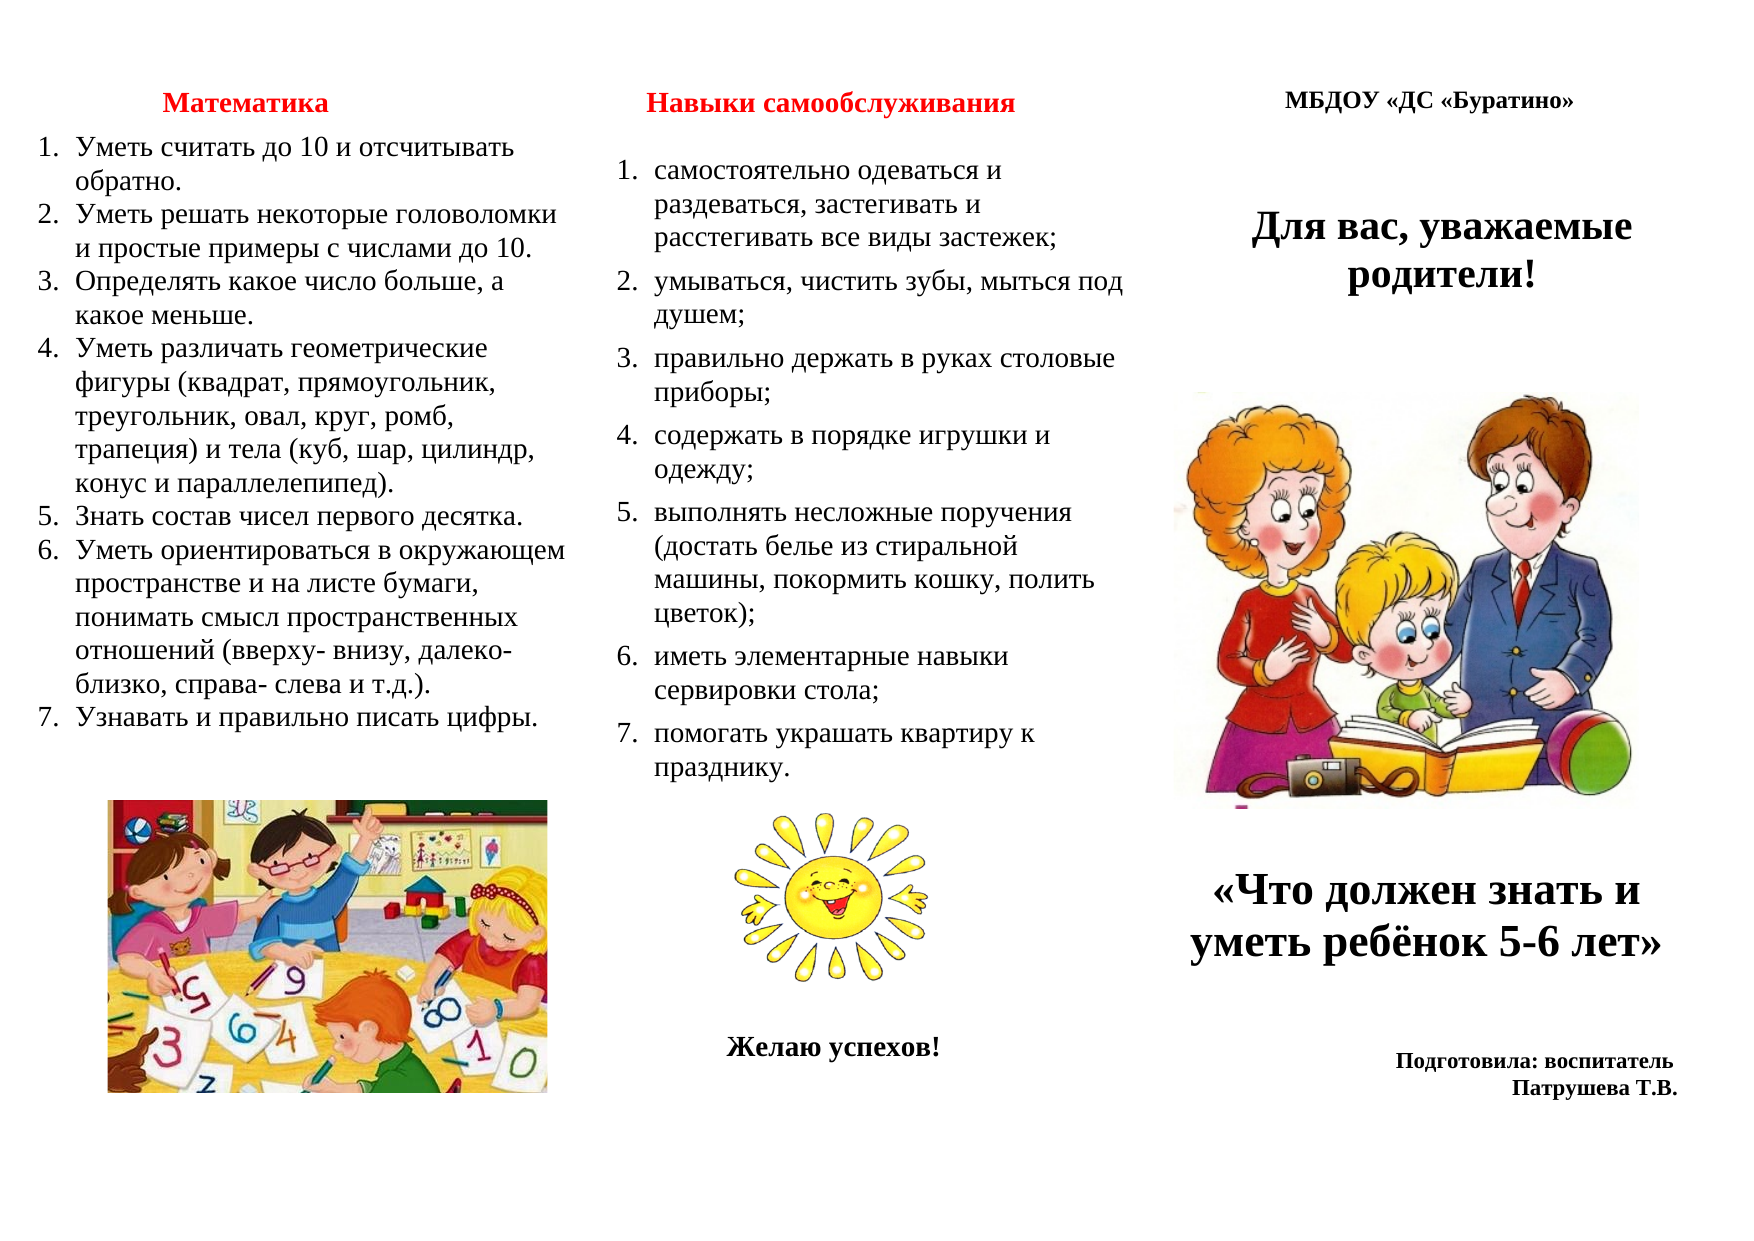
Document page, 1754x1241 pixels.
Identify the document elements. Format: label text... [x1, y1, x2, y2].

text Желаю успехов! [624, 1029, 1129, 1062]
list Уметь считать до 10 и отсчитывать обратно. [37, 129, 580, 196]
list выполнять несложные поручения (достать белье из стиральной машины, покормить кошку, полить цветок); [616, 494, 1129, 628]
picture [107, 800, 548, 1093]
text родители! [1174, 248, 1679, 296]
text Подготовила: воспитатель [1174, 1047, 1679, 1074]
list Уметь различать геометрические фигуры (квадрат, прямоугольник, треугольник, овал, круг, ромб, трапеция) и тела (куб, шар, цилиндр, конус и параллелепипед). [37, 331, 580, 498]
list Уметь ориентироваться в окружающем пространстве и на листе бумаги, понимать смысл пространственных отношений (вверху- внизу, далеко-близко, справа- слева и т.д.). [37, 532, 580, 699]
list иметь элементарные навыки сервировки стола; [616, 638, 1129, 706]
text Патрушева Т.В. [1174, 1074, 1679, 1100]
list Узнавать и правильно писать цифры. [37, 699, 580, 733]
list самостоятельно одеваться и раздеваться, застегивать и расстегивать все виды застежек; [616, 152, 1129, 253]
list содержать в порядке игрушки и одежду; [616, 417, 1129, 484]
text МБДОУ «ДС «Буратино» [1174, 85, 1679, 114]
picture [1173, 392, 1640, 809]
list Знать состав чисел первого десятка. [37, 498, 580, 532]
picture [711, 792, 954, 1001]
list Уметь решать некоторые головоломки и простые примеры с числами до 10. [37, 196, 580, 263]
list помогать украшать квартиру к празднику. [616, 716, 1129, 783]
text Математика [75, 85, 580, 119]
list правильно держать в руках столовые приборы; [616, 340, 1129, 407]
list умываться, чистить зубы, мыться под душем; [616, 263, 1129, 330]
text Навыки самообслуживания [624, 85, 1129, 119]
list Определять какое число больше, а какое меньше. [37, 263, 580, 331]
text Для вас, уважаемые [1174, 200, 1679, 248]
text «Что должен знать и уметь ребёнок 5-6 лет» [1174, 861, 1679, 967]
